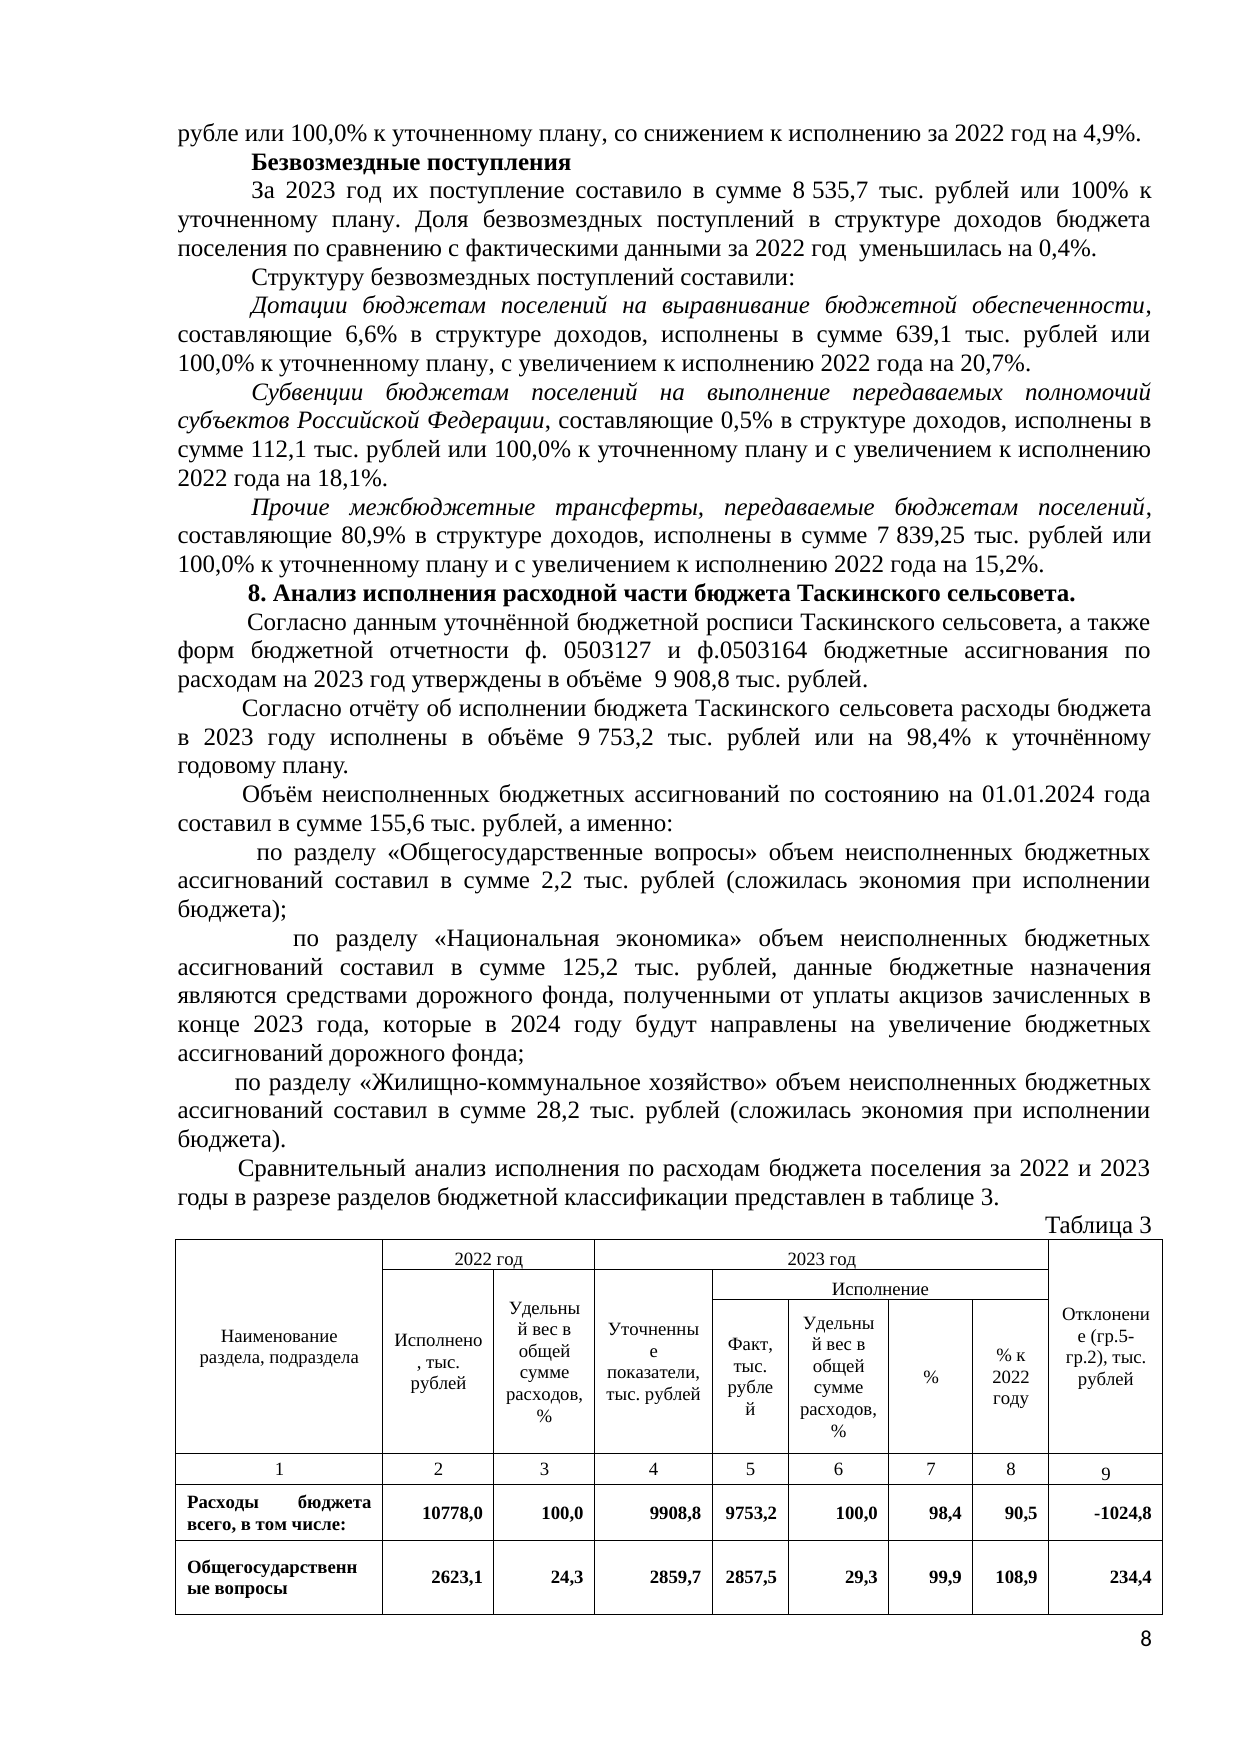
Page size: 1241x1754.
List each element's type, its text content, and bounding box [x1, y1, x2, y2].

text 8. Анализ исполнения расходной части бюджета Таскинского сельсовета. [174, 578, 1152, 607]
table_cell 1 [176, 1454, 382, 1484]
table_header 2023 год [595, 1240, 1048, 1269]
table_header Отклонение (гр.5- гр.2), тыс. рублей [1049, 1240, 1162, 1453]
table_cell 2857,5 [713, 1541, 788, 1613]
table_cell 100,0 [789, 1485, 888, 1540]
table_cell % [889, 1300, 972, 1453]
table_cell -1024,8 [1049, 1485, 1162, 1540]
text Прочие межбюджетные трансферты, передаваемые бюджетам поселений, составляющие 80,9% в структуре доходов, исполнены в сумме 7 839,25 тыс. рублей или 100,0% к уточненному плану и с увеличением к исполнению 2022 года на 15,2%. [177, 492, 1152, 578]
text Согласно данным уточнённой бюджетной росписи Таскинского сельсовета, а также форм бюджетной отчетности ф. 0503127 и ф.0503164 бюджетные ассигнования по расходам на 2023 год утверждены в объёме 9 908,8 тыс. рублей. [177, 607, 1152, 693]
text Сравнительный анализ исполнения по расходам бюджета поселения за 2022 и 2023 годы в разрезе разделов бюджетной классификации представлен в таблице 3. [177, 1153, 1152, 1211]
text Безвозмездные поступления [177, 147, 1152, 176]
table_cell 2859,7 [595, 1541, 712, 1613]
table_cell 90,5 [973, 1485, 1048, 1540]
table_cell Факт, тыс. рублей [713, 1300, 788, 1453]
text Объём неисполненных бюджетных ассигнований по состоянию на 01.01.2024 года составил в сумме 155,6 тыс. рублей, а именно: [177, 779, 1152, 837]
table_cell 24,3 [494, 1541, 594, 1613]
table_cell 29,3 [789, 1541, 888, 1613]
table_cell 10778,0 [383, 1485, 493, 1540]
text по разделу «Общегосударственные вопросы» объем неисполненных бюджетных ассигнований составил в сумме 2,2 тыс. рублей (сложилась экономия при исполнении бюджета); [177, 837, 1152, 923]
table_cell Исполнение [713, 1270, 1048, 1299]
text по разделу «Жилищно-коммунальное хозяйство» объем неисполненных бюджетных ассигнований составил в сумме 28,2 тыс. рублей (сложилась экономия при исполнении бюджета). [177, 1067, 1152, 1153]
table_cell Расходы бюджета всего, в том числе: [176, 1485, 382, 1540]
table_cell 100,0 [494, 1485, 594, 1540]
table_cell 7 [889, 1454, 972, 1484]
table_cell 6 [789, 1454, 888, 1484]
table_cell 99,9 [889, 1541, 972, 1613]
table_cell 3 [494, 1454, 594, 1484]
table_header 2022 год [383, 1240, 594, 1269]
table_cell Удельный вес в общей сумме расходов, % [789, 1300, 888, 1453]
table_cell 2623,1 [383, 1541, 493, 1613]
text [177, 118, 1152, 147]
text Структуру безвозмездных поступлений составили: [177, 262, 1152, 291]
text Субвенции бюджетам поселений на выполнение передаваемых полномочий субъектов Российской Федерации, составляющие 0,5% в структуре доходов, исполнены в сумме 112,1 тыс. рублей или 100,0% к уточненному плану и с увеличением к исполнению 2022 года на 18,1%. [177, 377, 1152, 492]
table_cell 5 [713, 1454, 788, 1484]
table_cell Уточненные показатели, тыс. рублей [595, 1270, 712, 1453]
table_cell Исполнено, тыс. рублей [383, 1270, 493, 1453]
table_cell 98,4 [889, 1485, 972, 1540]
text Согласно отчёту об исполнении бюджета Таскинского сельсовета расходы бюджета в 2023 году исполнены в объёме 9 753,2 тыс. рублей или на 98,4% к уточнённому годовому плану. [177, 693, 1152, 779]
table_cell 4 [595, 1454, 712, 1484]
text по разделу «Национальная экономика» объем неисполненных бюджетных ассигнований составил в сумме 125,2 тыс. рублей, данные бюджетные назначения являются средствами дорожного фонда, полученными от уплаты акцизов зачисленных в конце 2023 года, которые в 2024 году будут направлены на увеличение бюджетных ассигнований дорожного фонда; [177, 923, 1152, 1067]
table_cell 8 [973, 1454, 1048, 1484]
table_cell Удельный вес в общей сумме расходов, % [494, 1270, 594, 1453]
text За 2023 год их поступление составило в сумме 8 535,7 тыс. рублей или 100% к уточненному плану. Доля безвозмездных поступлений в структуре доходов бюджета поселения по сравнению с фактическими данными за 2022 год уменьшилась на 0,4%. [177, 176, 1152, 262]
table_cell Общегосударственные вопросы [176, 1541, 382, 1613]
table_cell 2 [383, 1454, 493, 1484]
table_cell 234,4 [1049, 1541, 1162, 1613]
table_cell 9753,2 [713, 1485, 788, 1540]
table_cell 9908,8 [595, 1485, 712, 1540]
table_cell 108,9 [973, 1541, 1048, 1613]
table_cell % к 2022 году [973, 1300, 1048, 1453]
table_header Наименование раздела, подраздела [176, 1240, 382, 1453]
table_cell 9 [1049, 1454, 1162, 1484]
text Таблица 3 [177, 1211, 1152, 1239]
text Дотации бюджетам поселений на выравнивание бюджетной обеспеченности, составляющие 6,6% в структуре доходов, исполнены в сумме 639,1 тыс. рублей или 100,0% к уточненному плану, с увеличением к исполнению 2022 года на 20,7%. [177, 291, 1152, 377]
